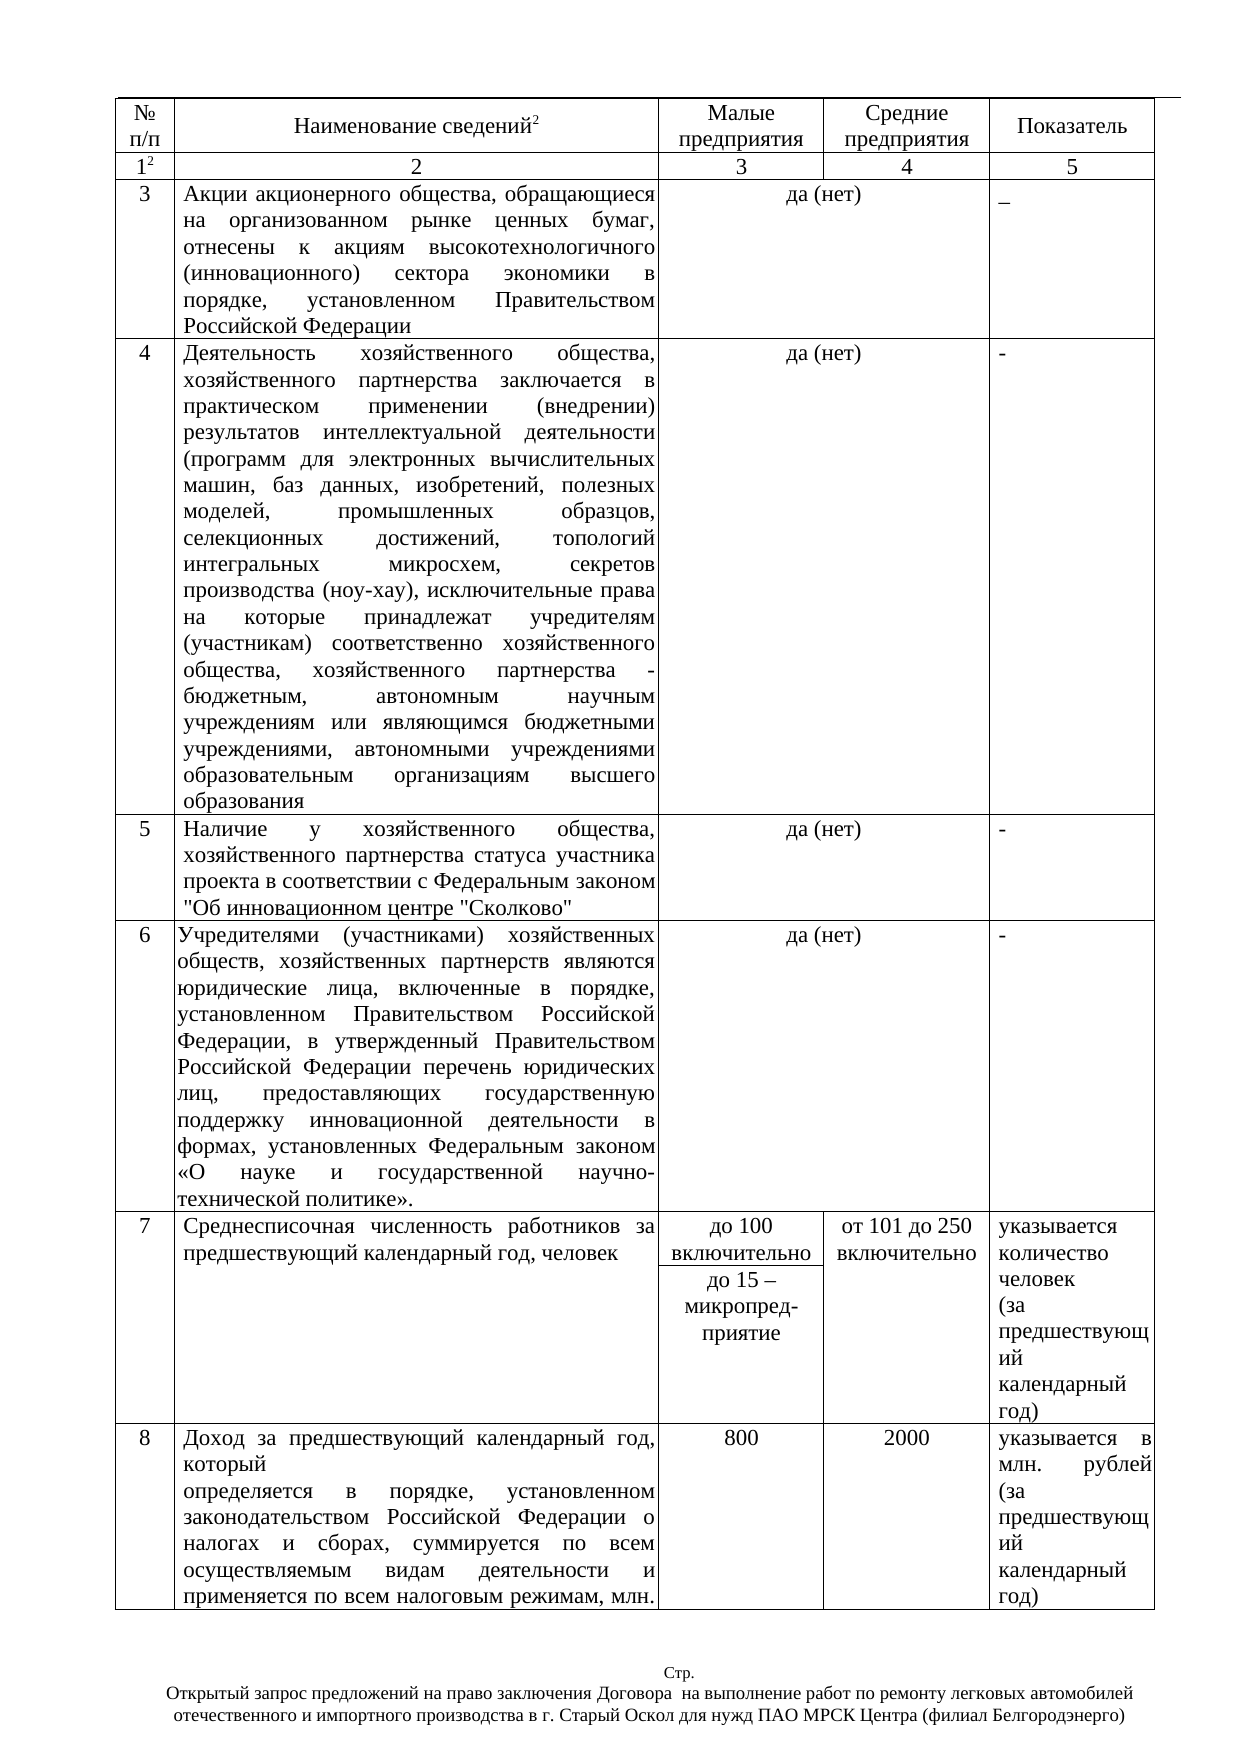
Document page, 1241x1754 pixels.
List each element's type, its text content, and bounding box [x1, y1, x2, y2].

table_cell 4 [824, 153, 989, 179]
table_cell до 15 – микропредприятие [659, 1266, 823, 1423]
table_cell 7 [116, 1212, 174, 1423]
table_cell - [990, 339, 1154, 814]
table_cell до 100 включительно [659, 1212, 823, 1265]
table_cell 800 [659, 1424, 823, 1608]
table_cell Деятельность хозяйственного общества, хозяйственного партнерства заключается в практическом применении (внедрении) результатов интеллектуальной деятельности (программ для электронных вычислительных машин, баз данных, изобретений, полезных моделей, промышленных образцов, селекционных достижений, топологий интегральных микросхем, секретов производства (ноу-хау), исключительные права на которые принадлежат учредителям (участникам) соответственно хозяйственного общества, хозяйственного партнерства - бюджетным, автономным научным учреждениям или являющимся бюджетными учреждениями, автономными учреждениями образовательным организациям высшего образования [175, 339, 658, 814]
table_cell Учредителями (участниками) хозяйственных обществ, хозяйственных партнерств являются юридические лица, включенные в порядке, установленном Правительством Российской Федерации, в утвержденный Правительством Российской Федерации перечень юридических лиц, предоставляющих государственную поддержку инновационной деятельности в формах, установленных Федеральным законом «О науке и государственной научно-технической политике». [175, 921, 658, 1211]
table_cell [175, 1424, 658, 1608]
table_cell указывается в млн. рублей (за предшествующий календарный год) [990, 1424, 1154, 1608]
table_cell - [990, 921, 1154, 1211]
table_cell да (нет) [659, 180, 989, 338]
table_cell указывается количество человек (за предшествующий календарный год) [990, 1212, 1154, 1423]
table_cell да (нет) [659, 921, 989, 1211]
table_header Малые предприятия [659, 99, 823, 152]
table_header Показатель [990, 99, 1154, 152]
table_cell Акции акционерного общества, обращающиеся на организованном рынке ценных бумаг, отнесены к акциям высокотехнологичного (инновационного) сектора экономики в порядке, установленном Правительством Российской Федерации [175, 180, 658, 338]
table_cell 3 [659, 153, 823, 179]
table_cell 4 [116, 339, 174, 814]
table_cell 6 [116, 921, 174, 1211]
table_cell от 101 до 250 включительно [824, 1212, 989, 1423]
table_cell да (нет) [659, 339, 989, 814]
table_cell Наличие у хозяйственного общества, хозяйственного партнерства статуса участника проекта в соответствии с Федеральным законом "Об инновационном центре "Сколково" [175, 815, 658, 920]
table_cell - [990, 815, 1154, 920]
table_cell _ [990, 180, 1154, 338]
table_cell 5 [116, 815, 174, 920]
table_cell да (нет) [659, 815, 989, 920]
table_cell Среднесписочная численность работников за предшествующий календарный год, человек [175, 1212, 658, 1423]
table_cell 12 [116, 153, 174, 179]
table_cell 2000 [824, 1424, 989, 1608]
table_header Средние предприятия [824, 99, 989, 152]
table_cell 3 [116, 180, 174, 338]
table_header Наименование сведений2 [175, 99, 658, 152]
table_cell 8 [116, 1424, 174, 1608]
table_cell 5 [990, 153, 1154, 179]
table_header № п/п [116, 99, 174, 152]
table_cell 2 [175, 153, 658, 179]
